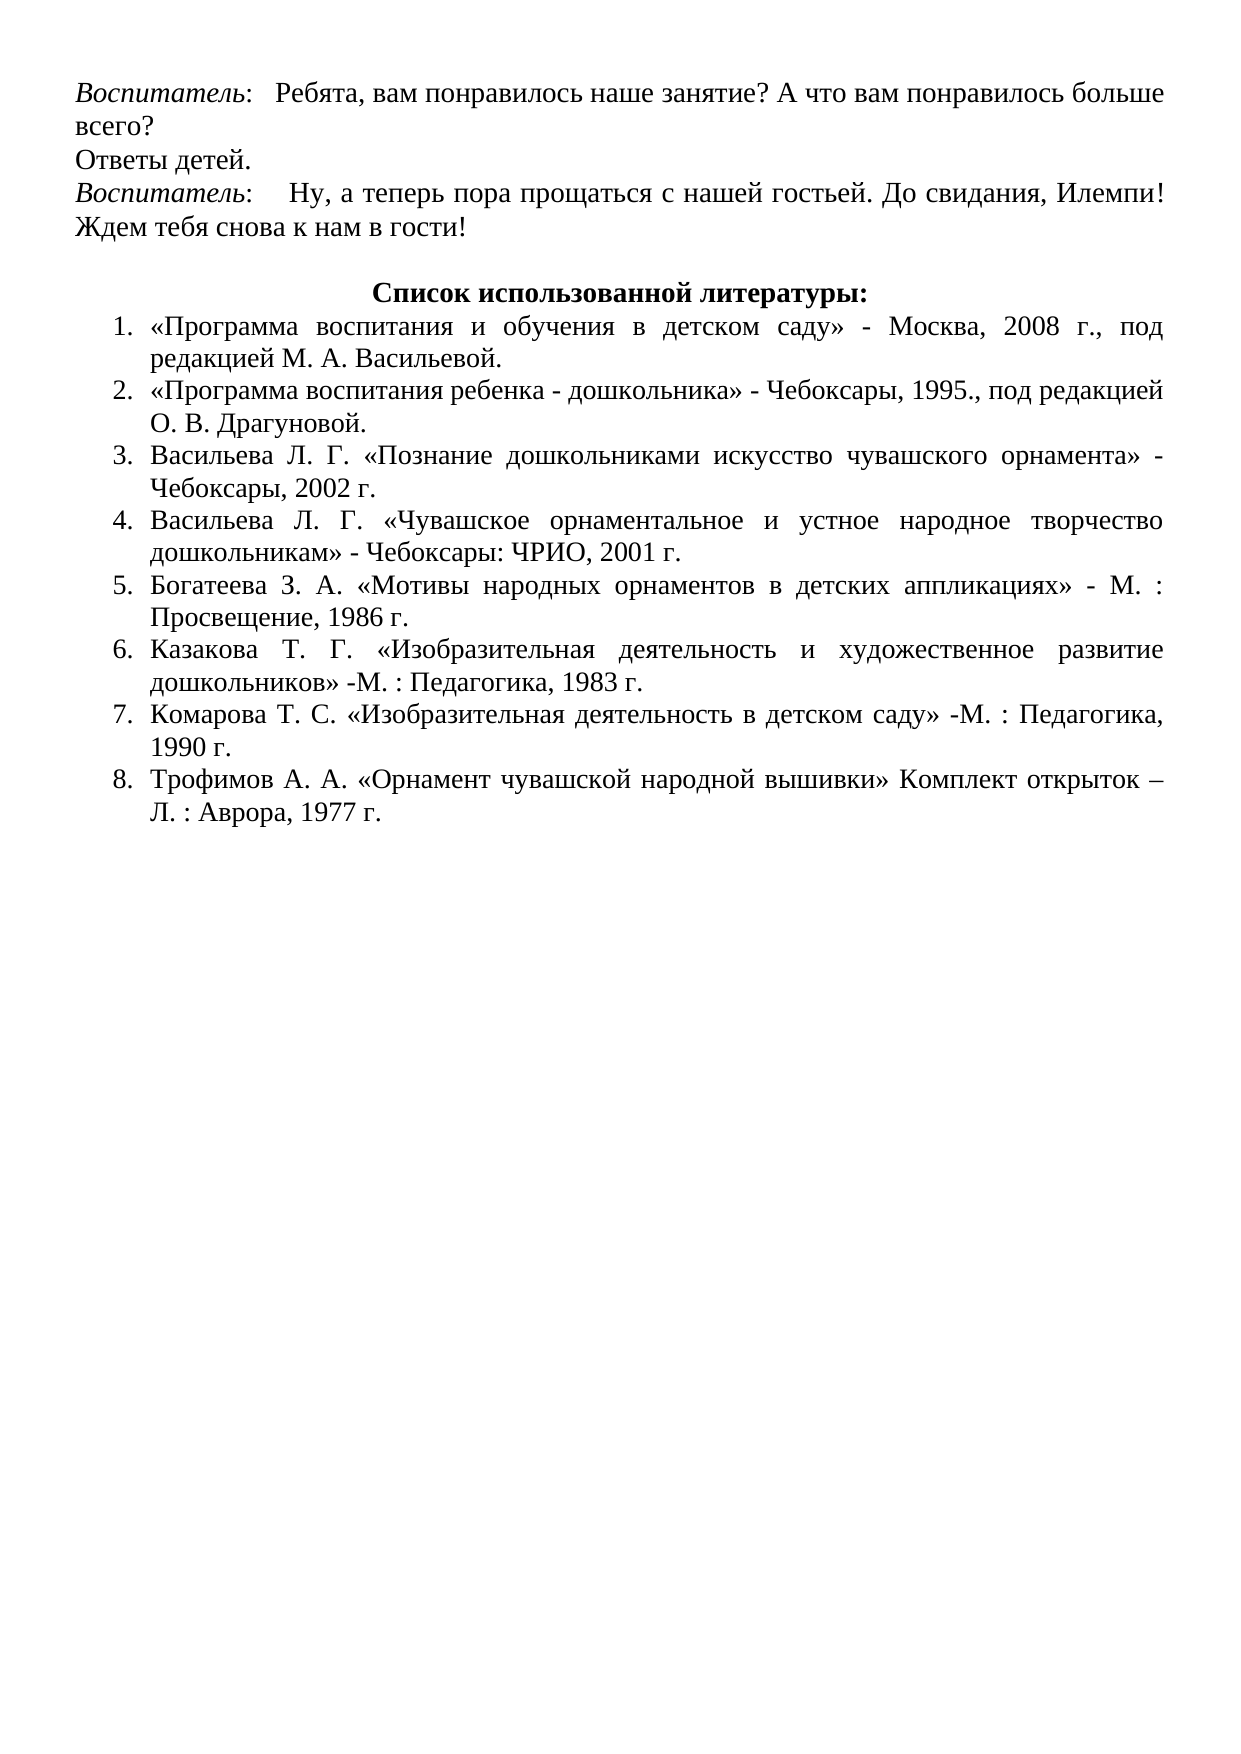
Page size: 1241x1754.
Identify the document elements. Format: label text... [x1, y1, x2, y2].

list Васильева Л. Г. «Познание дошкольниками искусство чувашского орнамента» - Чебоксары, 2002 г. [112, 438, 1165, 503]
text Ответы детей. [75, 142, 1165, 176]
list Казакова Т. Г. «Изобразительная деятельность и художественное развитие дошкольников» -М. : Педагогика, 1983 г. [112, 633, 1165, 697]
list Комарова Т. С. «Изобразительная деятельность в детском саду» -М. : Педагогика, 1990 г. [112, 697, 1165, 762]
list Богатеева З. А. «Мотивы народных орнаментов в детских аппликациях» - М. : Просвещение, 1986 г. [112, 568, 1165, 633]
list Трофимов А. А. «Орнамент чувашской народной вышивки» Комплект открыток – Л. : Аврора, 1977 г. [112, 762, 1165, 827]
text Воспитатель: Ну, а теперь пора прощаться с нашей гостьей. До свидания, Илемпи! Ждем тебя снова к нам в гости! [75, 176, 1165, 243]
text Список использованной литературы: [75, 275, 1165, 309]
text Воспитатель: Ребята, вам понравилось наше занятие? А что вам понравилось больше всего? [75, 75, 1165, 142]
list Васильева Л. Г. «Чувашское орнаментальное и устное народное творчество дошкольникам» - Чебоксары: ЧРИО, 2001 г. [112, 503, 1165, 568]
list «Программа воспитания ребенка - дошкольника» - Чебоксары, 1995., под редакцией О. В. Драгуновой. [112, 373, 1165, 438]
list «Программа воспитания и обучения в детском саду» - Москва, 2008 г., под редакцией М. А. Васильевой. [112, 309, 1165, 373]
